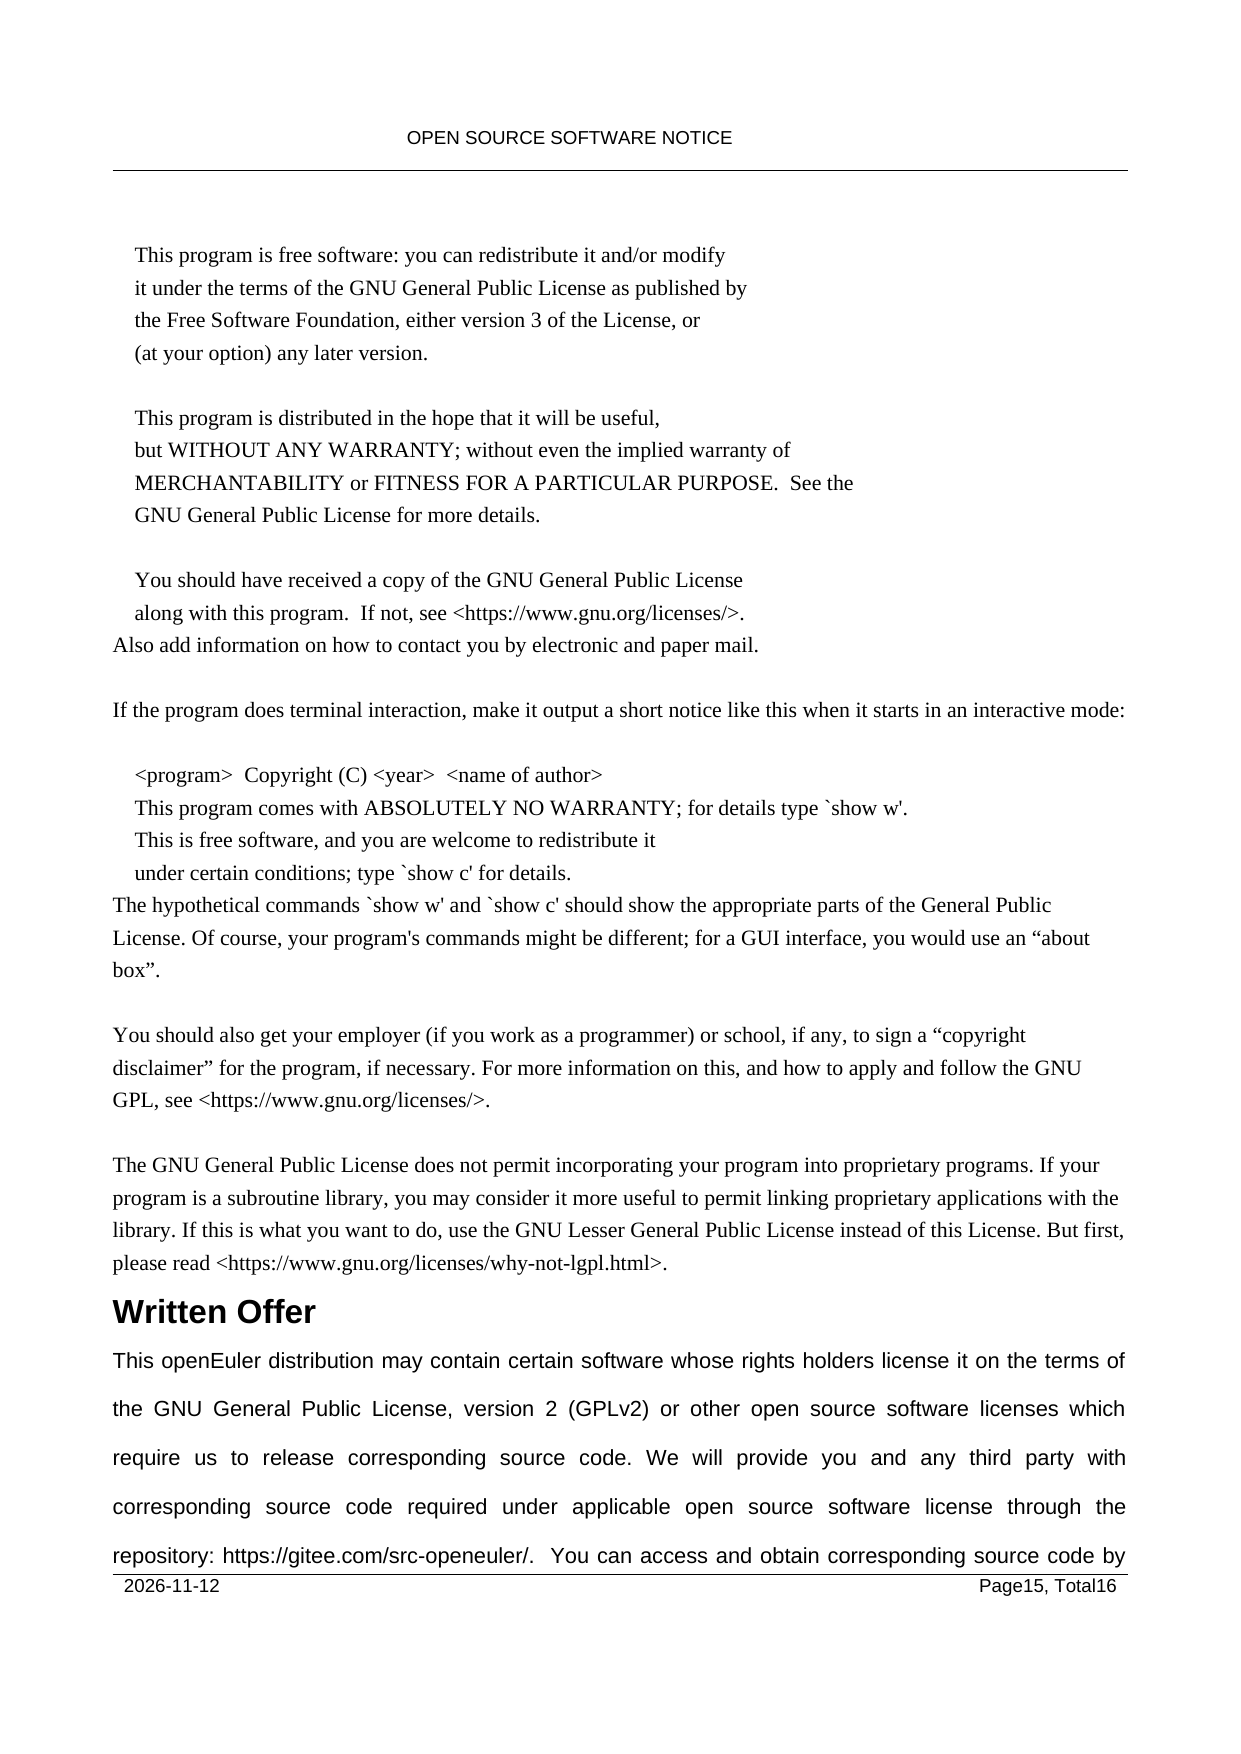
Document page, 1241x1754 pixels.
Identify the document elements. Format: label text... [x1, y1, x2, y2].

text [112, 206, 1128, 1279]
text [112, 1344, 1128, 1571]
text Written Offer [112, 1279, 1128, 1344]
